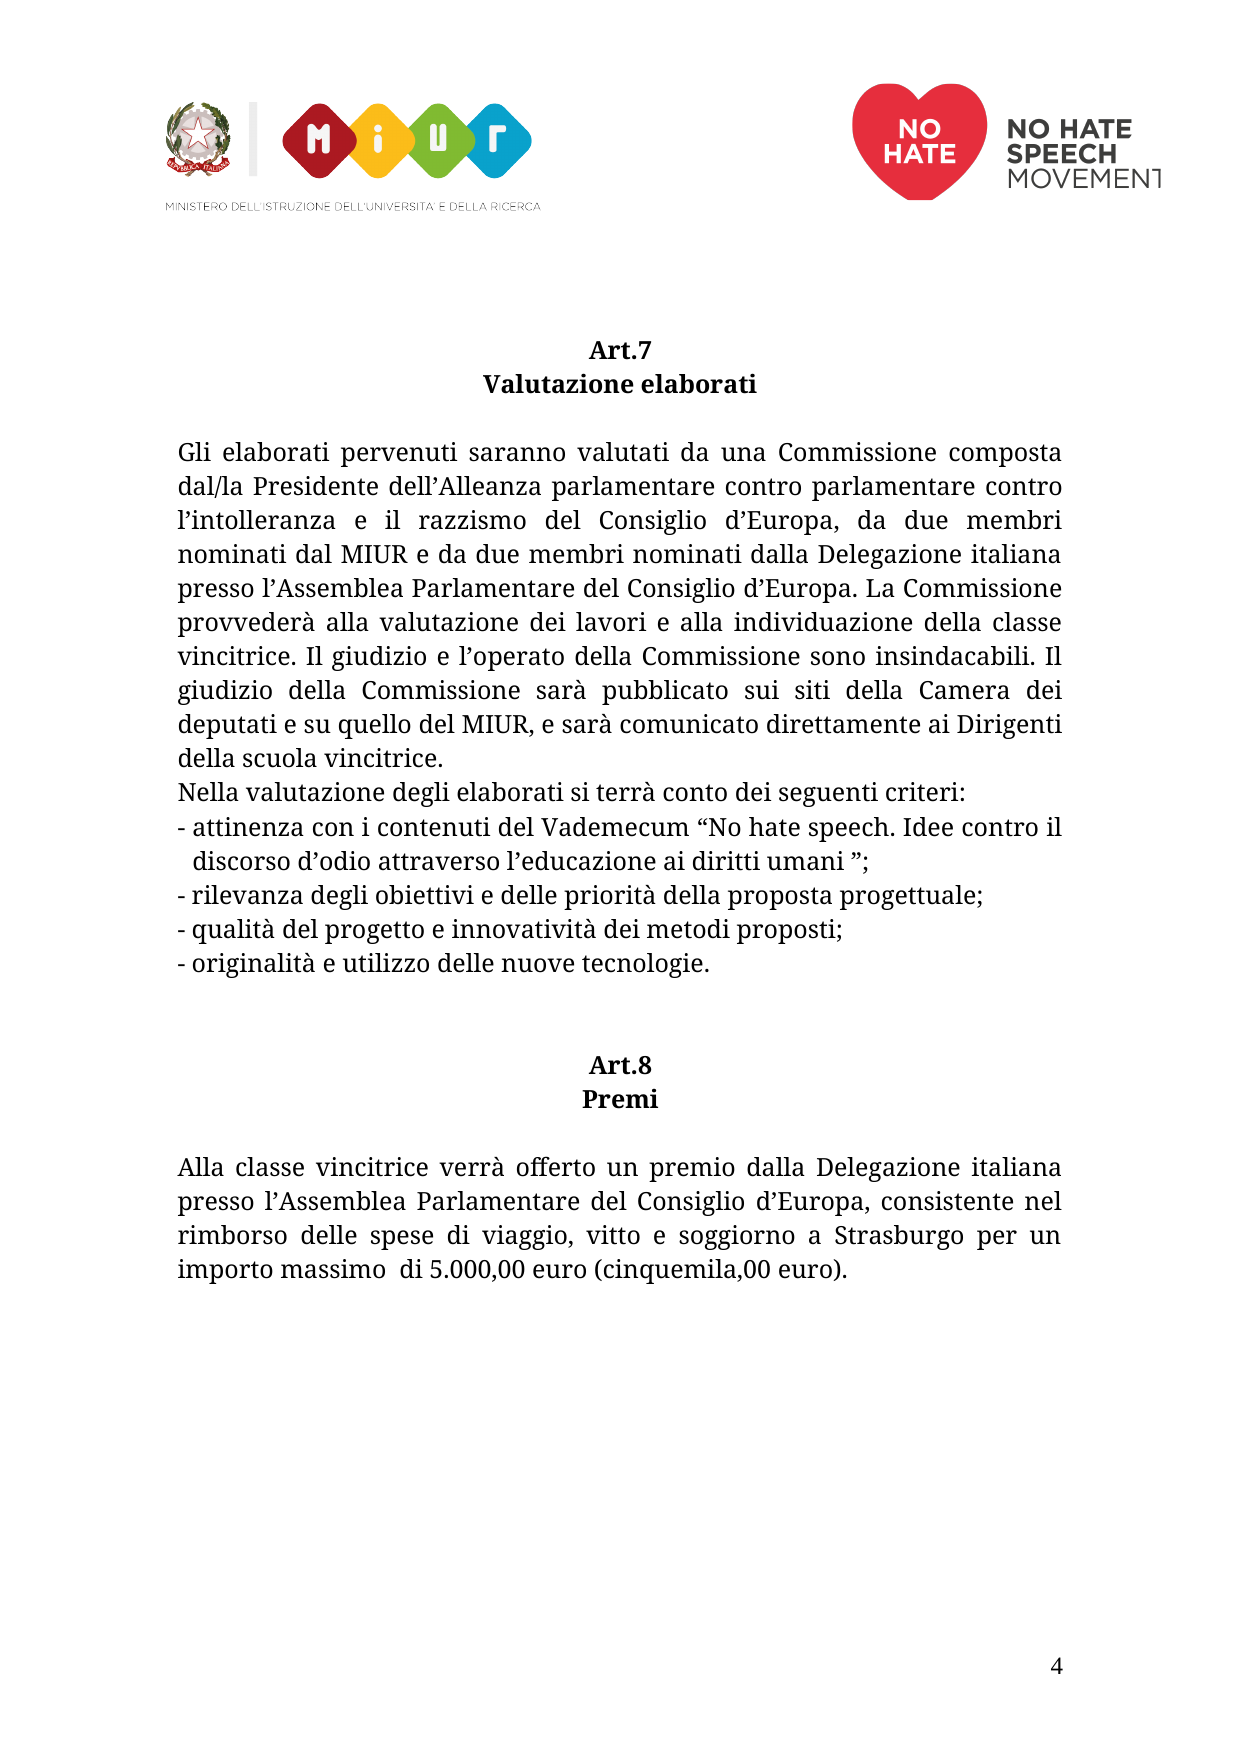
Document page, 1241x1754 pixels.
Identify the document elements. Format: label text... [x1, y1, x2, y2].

text Alla classe vincitrice verrà offerto un premio dalla Delegazione italiana presso l’Assemblea Parlamentare del Consiglio d’Europa, consistente nel rimborso delle spese di viaggio, vitto e soggiorno a Strasburgo per un importo massimo di 5.000,00 euro (cinquemila,00 euro). [177, 1150, 1063, 1286]
text Nella valutazione degli elaborati si terrà conto dei seguenti criteri: [177, 775, 1063, 809]
text Gli elaborati pervenuti saranno valutati da una Commissione composta dal/la Presidente dell’Alleanza parlamentare contro parlamentare contro l’intolleranza e il razzismo del Consiglio d’Europa, da due membri nominati dal MIUR e da due membri nominati dalla Delegazione italiana presso l’Assemblea Parlamentare del Consiglio d’Europa. La Commissione provvederà alla valutazione dei lavori e alla individuazione della classe vincitrice. Il giudizio e l’operato della Commissione sono insindacabili. Il giudizio della Commissione sarà pubblicato sui siti della Camera dei deputati e su quello del MIUR, e sarà comunicato direttamente ai Dirigenti della scuola vincitrice. [177, 434, 1063, 775]
text - attinenza con i contenuti del Vademecum “No hate speech. Idee contro il discorso d’odio attraverso l’educazione ai diritti umani ”; [177, 809, 1063, 877]
text Art.7 [177, 332, 1063, 366]
text Premi [177, 1082, 1063, 1116]
text - qualità del progetto e innovatività dei metodi proposti; [177, 911, 1063, 945]
picture [166, 102, 541, 213]
text - originalità e utilizzo delle nuove tecnologie. [177, 945, 1063, 979]
text Valutazione elaborati [177, 366, 1063, 400]
text - rilevanza degli obiettivi e delle priorità della proposta progettuale; [177, 877, 1063, 911]
text Art.8 [177, 1048, 1063, 1082]
